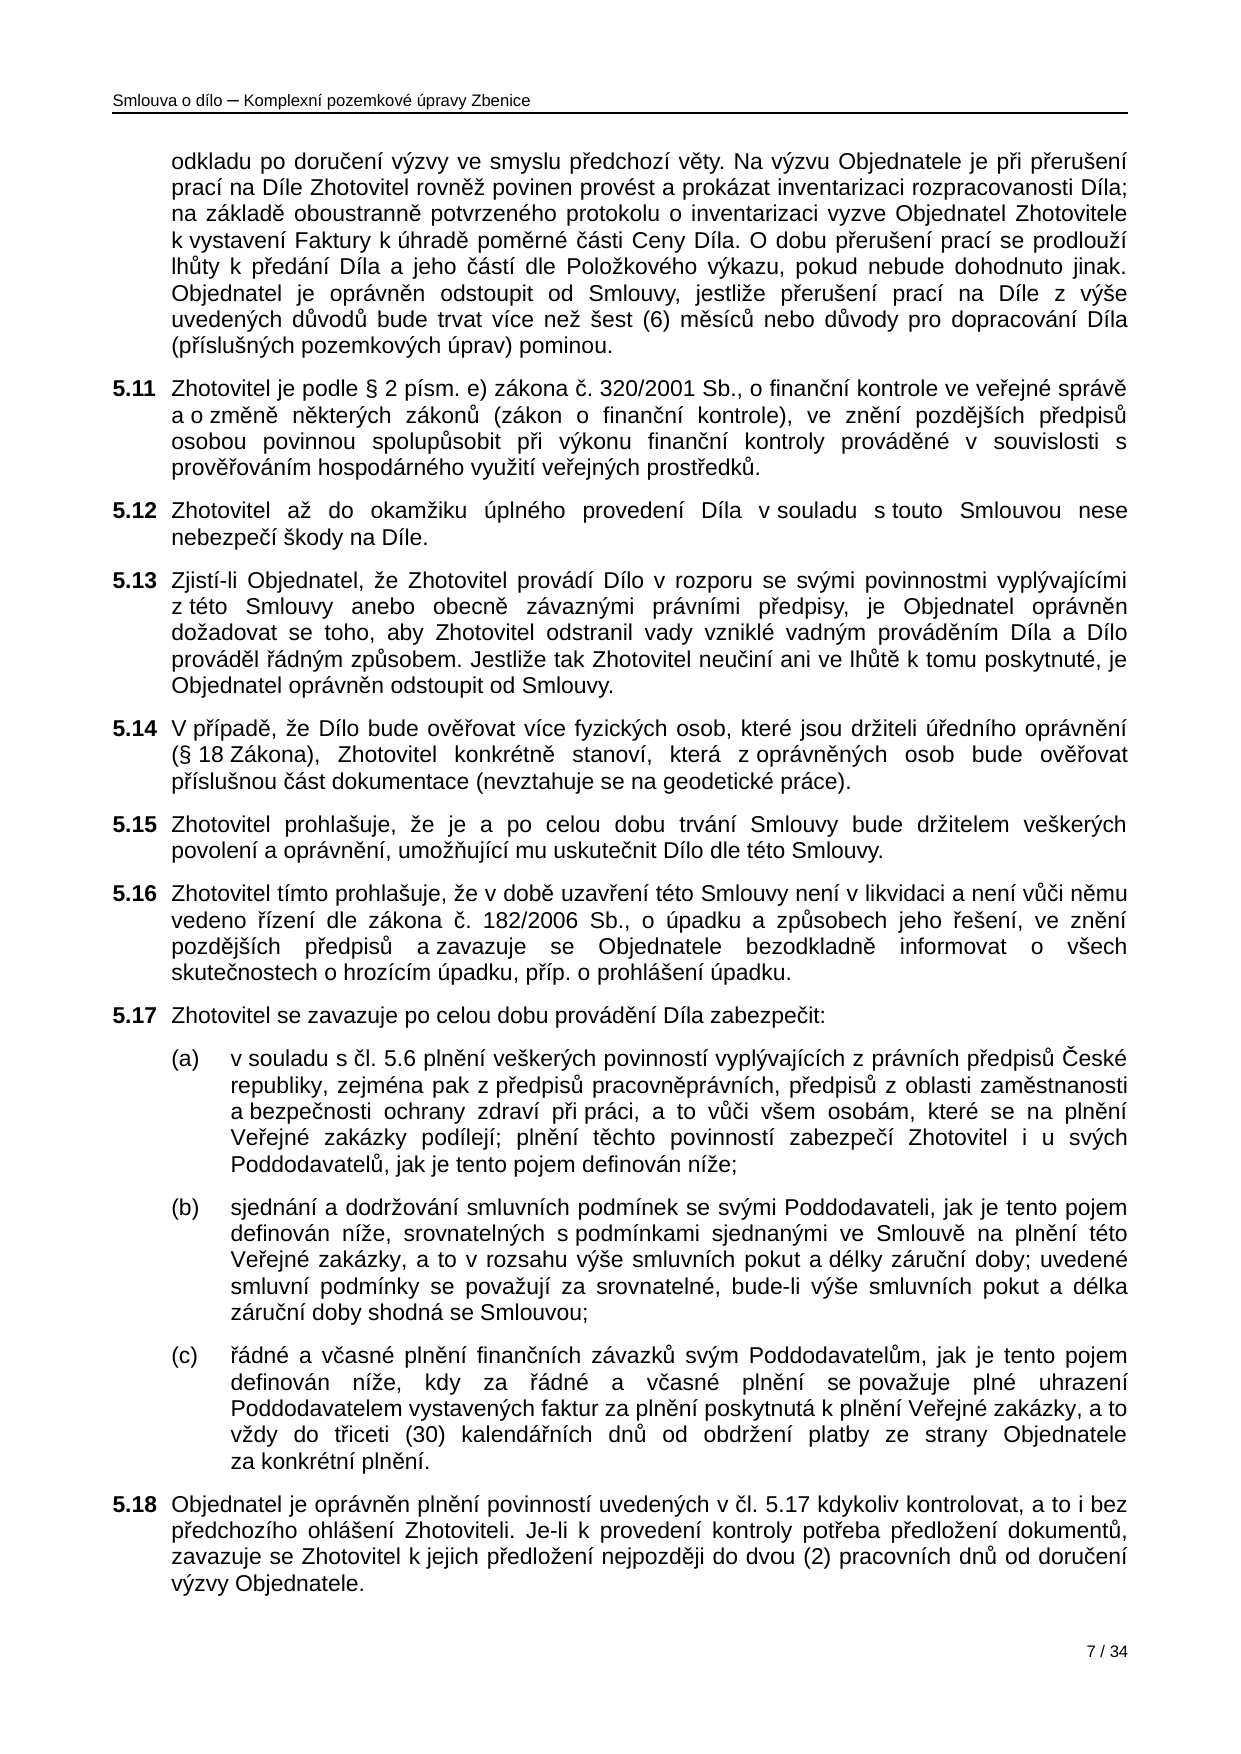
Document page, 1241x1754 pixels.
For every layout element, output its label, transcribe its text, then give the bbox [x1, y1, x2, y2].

text V případě, že Dílo bude ověřovat více fyzických osob, které jsou držiteli úředního oprávnění (§ 18 Zákona), Zhotovitel konkrétně stanoví, která z oprávněných osob bude ověřovat příslušnou část dokumentace (nevztahuje se na geodetické práce). [112, 715, 1128, 794]
text Zjistí-li Objednatel, že Zhotovitel provádí Dílo v rozporu se svými povinnostmi vyplývajícími z této Smlouvy anebo obecně závaznými právními předpisy, je Objednatel oprávněn dožadovat se toho, aby Zhotovitel odstranil vady vzniklé vadným prováděním Díla a Dílo prováděl řádným způsobem. Jestliže tak Zhotovitel neučiní ani ve lhůtě k tomu poskytnuté, je Objednatel oprávněn odstoupit od Smlouvy. [112, 567, 1128, 698]
list řádné a včasné plnění finančních závazků svým Poddodavatelům, jak je tento pojem definován níže, kdy za řádné a včasné plnění se považuje plné uhrazení Poddodavatelem vystavených faktur za plnění poskytnutá k plnění Veřejné zakázky, a to vždy do třiceti (30) kalendářních dnů od obdržení platby ze strany Objednatele za konkrétní plnění. [171, 1342, 1128, 1474]
list v souladu s čl. 5.6 plnění veškerých povinností vyplývajících z právních předpisů České republiky, zejména pak z předpisů pracovněprávních, předpisů z oblasti zaměstnanosti a bezpečnosti ochrany zdraví při práci, a to vůči všem osobám, které se na plnění Veřejné zakázky podílejí; plnění těchto povinností zabezpečí Zhotovitel i u svých Poddodavatelů, jak je tento pojem definován níže; [171, 1045, 1128, 1177]
text Zhotovitel se zavazuje po celou dobu provádění Díla zabezpečit: [112, 1002, 1128, 1029]
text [112, 148, 1128, 358]
list sjednání a dodržování smluvních podmínek se svými Poddodavateli, jak je tento pojem definován níže, srovnatelných s podmínkami sjednanými ve Smlouvě na plnění této Veřejné zakázky, a to v rozsahu výše smluvních pokut a délky záruční doby; uvedené smluvní podmínky se považují za srovnatelné, bude-li výše smluvních pokut a délka záruční doby shodná se Smlouvou; [171, 1194, 1128, 1326]
text Zhotovitel až do okamžiku úplného provedení Díla v souladu s touto Smlouvou nese nebezpečí škody na Díle. [112, 497, 1128, 550]
text Zhotovitel prohlašuje, že je a po celou dobu trvání Smlouvy bude držitelem veškerých povolení a oprávnění, umožňující mu uskutečnit Dílo dle této Smlouvy. [112, 811, 1128, 863]
text Objednatel je oprávněn plnění povinností uvedených v čl. 5.17 kdykoliv kontrolovat, a to i bez předchozího ohlášení Zhotoviteli. Je-li k provedení kontroly potřeba předložení dokumentů, zavazuje se Zhotovitel k jejich předložení nejpozději do dvou (2) pracovních dnů od doručení výzvy Objednatele. [112, 1491, 1128, 1596]
text Zhotovitel tímto prohlašuje, že v době uzavření této Smlouvy není v likvidaci a není vůči němu vedeno řízení dle zákona č. 182/2006 Sb., o úpadku a způsobech jeho řešení, ve znění pozdějších předpisů a zavazuje se Objednatele bezodkladně informovat o všech skutečnostech o hrozícím úpadku, příp. o prohlášení úpadku. [112, 880, 1128, 986]
text Zhotovitel je podle § 2 písm. e) zákona č. 320/2001 Sb., o finanční kontrole ve veřejné správě a o změně některých zákonů (zákon o finanční kontrole), ve znění pozdějších předpisů osobou povinnou spolupůsobit při výkonu finanční kontroly prováděné v souvislosti s prověřováním hospodárného využití veřejných prostředků. [112, 375, 1128, 481]
